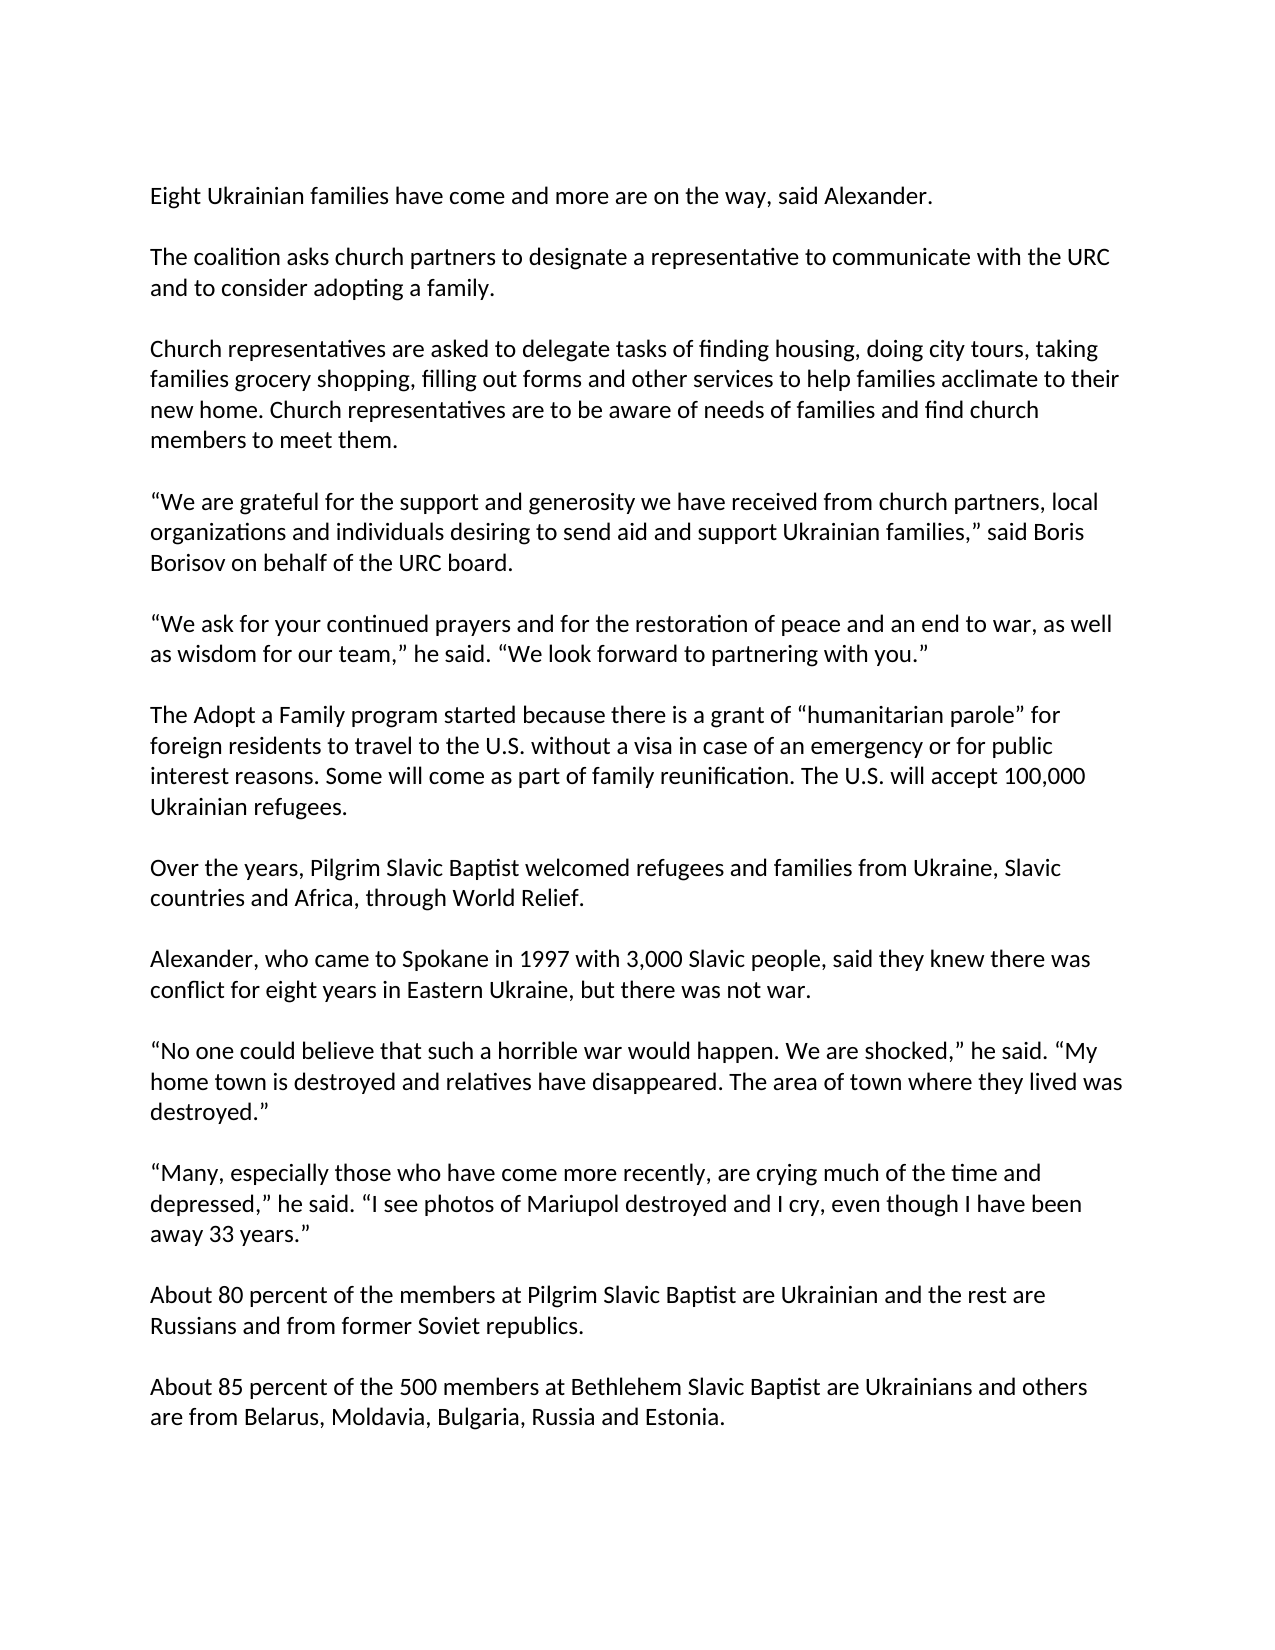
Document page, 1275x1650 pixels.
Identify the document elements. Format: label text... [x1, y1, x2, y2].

text Eight Ukrainian families have come and more are on the way, said Alexander. [150, 181, 1125, 211]
text “We ask for your continued prayers and for the restoration of peace and an end to war, as well as wisdom for our team,” he said. “We look forward to partnering with you.” [150, 608, 1125, 669]
text “Many, especially those who have come more recently, are crying much of the time and depressed,” he said. “I see photos of Mariupol destroyed and I cry, even though I have been away 33 years.” [150, 1157, 1125, 1249]
text About 85 percent of the 500 members at Bethlehem Slavic Baptist are Ukrainians and others are from Belarus, Moldavia, Bulgaria, Russia and Estonia. [150, 1371, 1125, 1432]
text The coalition asks church partners to designate a representative to communicate with the URC and to consider adopting a family. [150, 242, 1125, 303]
text The Adopt a Family program started because there is a grant of “humanitarian parole” for foreign residents to travel to the U.S. without a visa in case of an emergency or for public interest reasons. Some will come as part of family reunification. The U.S. will accept 100,000 Ukrainian refugees. [150, 699, 1125, 821]
text Church representatives are asked to delegate tasks of finding housing, doing city tours, taking families grocery shopping, filling out forms and other services to help families acclimate to their new home. Church representatives are to be aware of needs of families and find church members to meet them. [150, 333, 1125, 455]
text Alexander, who came to Spokane in 1997 with 3,000 Slavic people, said they knew there was conflict for eight years in Eastern Ukraine, but there was not war. [150, 943, 1125, 1004]
text “We are grateful for the support and generosity we have received from church partners, local organizations and individuals desiring to send aid and support Ukrainian families,” said Boris Borisov on behalf of the URC board. [150, 486, 1125, 577]
text About 80 percent of the members at Pilgrim Slavic Baptist are Ukrainian and the rest are Russians and from former Soviet republics. [150, 1279, 1125, 1340]
text Over the years, Pilgrim Slavic Baptist welcomed refugees and families from Ukraine, Slavic countries and Africa, through World Relief. [150, 852, 1125, 913]
text “No one could believe that such a horrible war would happen. We are shocked,” he said. “My home town is destroyed and relatives have disappeared. The area of town where they lived was destroyed.” [150, 1035, 1125, 1127]
